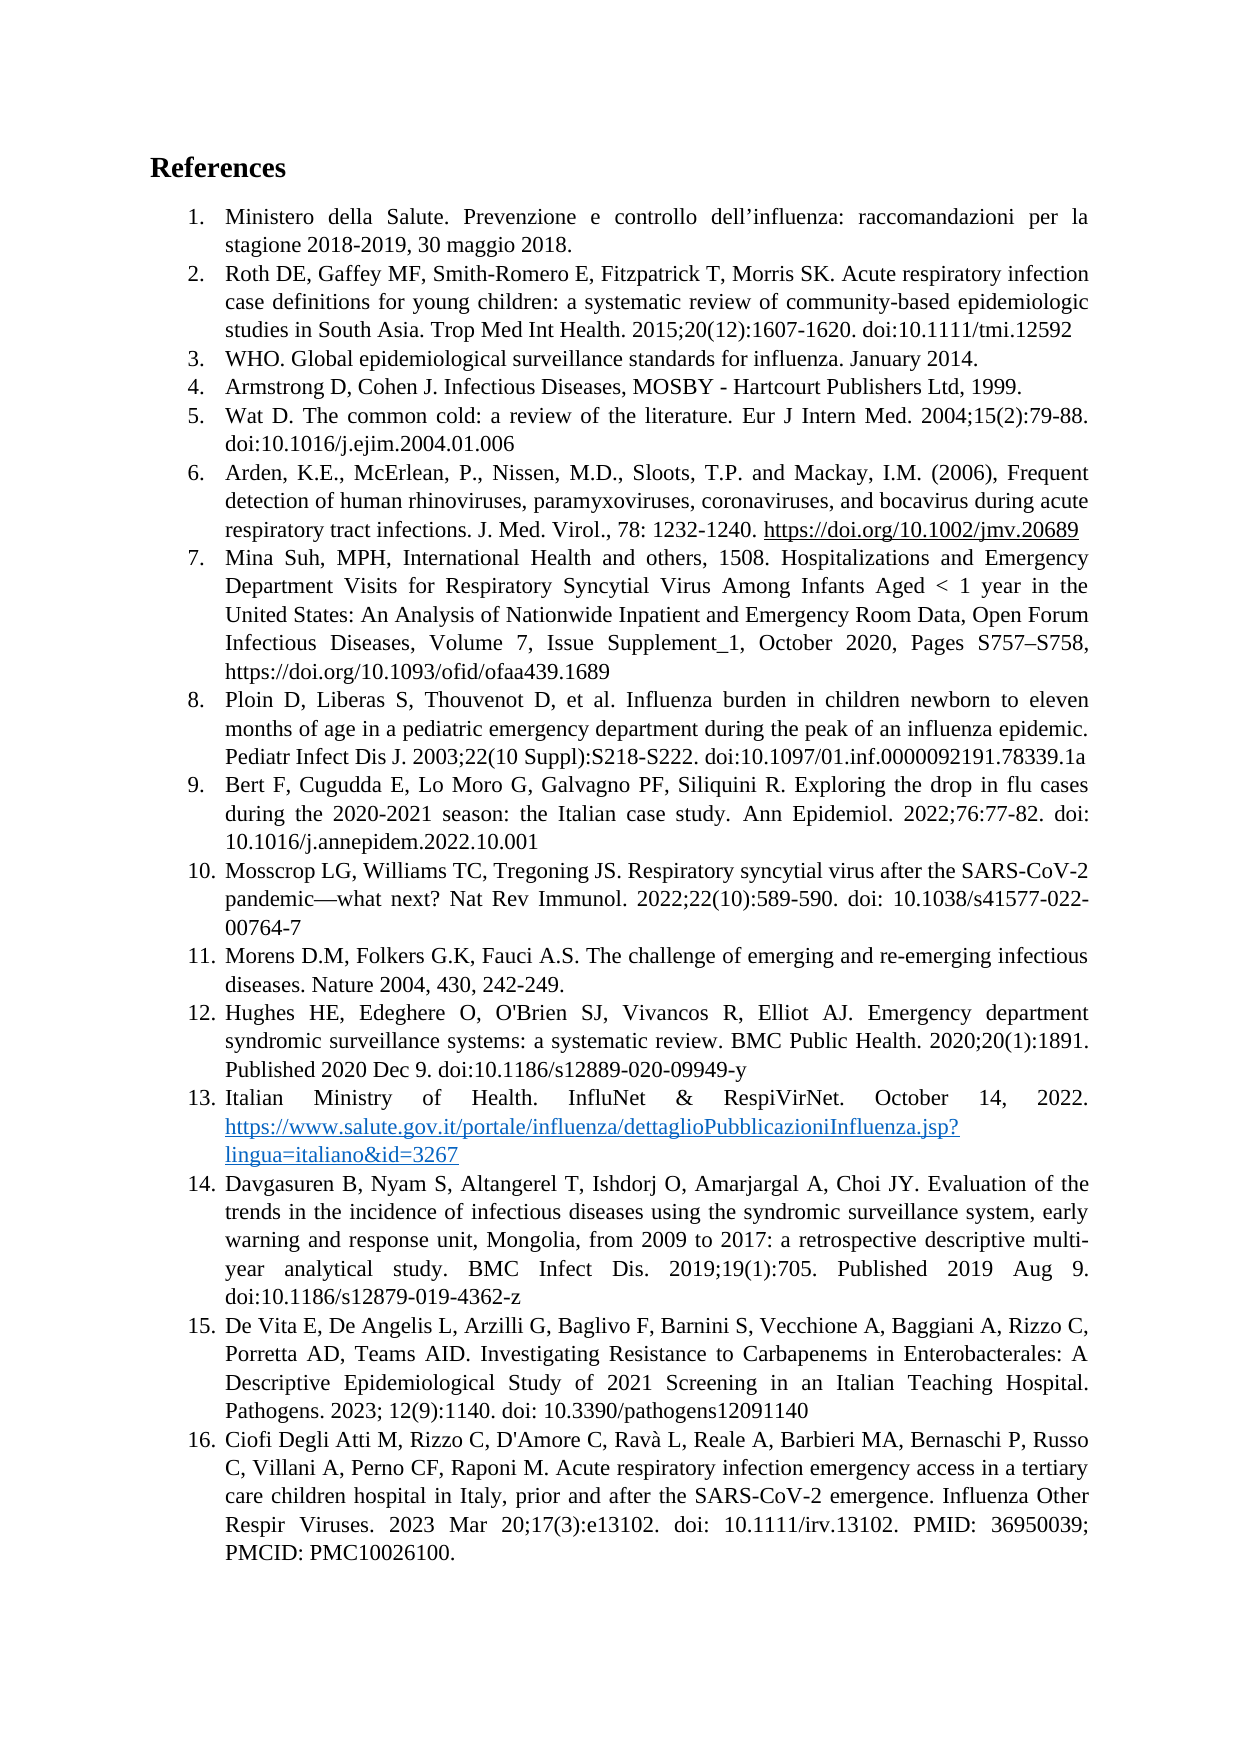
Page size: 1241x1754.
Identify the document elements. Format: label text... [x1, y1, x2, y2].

list Bert F, Cugudda E, Lo Moro G, Galvagno PF, Siliquini R. Exploring the drop in flu cases during the 2020‐2021 season: the Italian case study. Ann Epidemiol. 2022;76:77‐82. doi: 10.1016/j.annepidem.2022.10.001 [187, 772, 1090, 855]
list Ciofi Degli Atti M, Rizzo C, D'Amore C, Ravà L, Reale A, Barbieri MA, Bernaschi P, Russo C, Villani A, Perno CF, Raponi M. Acute respiratory infection emergency access in a tertiary care children hospital in Italy, prior and after the SARS-CoV-2 emergence. Influenza Other Respir Viruses. 2023 Mar 20;17(3):e13102. doi: 10.1111/irv.13102. PMID: 36950039; PMCID: PMC10026100. [187, 1426, 1090, 1566]
list Ploin D, Liberas S, Thouvenot D, et al. Influenza burden in children newborn to eleven months of age in a pediatric emergency department during the peak of an influenza epidemic. Pediatr Infect Dis J. 2003;22(10 Suppl):S218-S222. doi:10.1097/01.inf.0000092191.78339.1a [187, 686, 1090, 769]
list Wat D. The common cold: a review of the literature. Eur J Intern Med. 2004;15(2):79-88. doi:10.1016/j.ejim.2004.01.006 [187, 402, 1090, 457]
subtitle References [150, 150, 1090, 183]
list Hughes HE, Edeghere O, O'Brien SJ, Vivancos R, Elliot AJ. Emergency department syndromic surveillance systems: a systematic review. BMC Public Health. 2020;20(1):1891. Published 2020 Dec 9. doi:10.1186/s12889-020-09949-y [187, 999, 1090, 1082]
list WHO. Global epidemiological surveillance standards for influenza. January 2014. [187, 345, 1090, 371]
list De Vita E, De Angelis L, Arzilli G, Baglivo F, Barnini S, Vecchione A, Baggiani A, Rizzo C, Porretta AD, Teams AID. Investigating Resistance to Carbapenems in Enterobacterales: A Descriptive Epidemiological Study of 2021 Screening in an Italian Teaching Hospital. Pathogens. 2023; 12(9):1140. doi: 10.3390/pathogens12091140 [187, 1312, 1090, 1423]
list Armstrong D, Cohen J. Infectious Diseases, MOSBY - Hartcourt Publishers Ltd, 1999. [187, 373, 1090, 400]
list Arden, K.E., McErlean, P., Nissen, M.D., Sloots, T.P. and Mackay, I.M. (2006), Frequent detection of human rhinoviruses, paramyxoviruses, coronaviruses, and bocavirus during acute respiratory tract infections. J. Med. Virol., 78: 1232-1240. https://doi.org/10.1002/jmv.20689 [187, 459, 1090, 542]
list Mosscrop LG, Williams TC, Tregoning JS. Respiratory syncytial virus after the SARS‐CoV‐2 pandemic—what next? Nat Rev Immunol. 2022;22(10):589‐590. doi: 10.1038/s41577-022-00764-7 [187, 857, 1090, 940]
list Ministero della Salute. Prevenzione e controllo dell’influenza: raccomandazioni per la stagione 2018-2019, 30 maggio 2018. [187, 203, 1090, 258]
list Davgasuren B, Nyam S, Altangerel T, Ishdorj O, Amarjargal A, Choi JY. Evaluation of the trends in the incidence of infectious diseases using the syndromic surveillance system, early warning and response unit, Mongolia, from 2009 to 2017: a retrospective descriptive multi-year analytical study. BMC Infect Dis. 2019;19(1):705. Published 2019 Aug 9. doi:10.1186/s12879-019-4362-z [187, 1170, 1090, 1310]
list Mina Suh, MPH, International Health and others, 1508. Hospitalizations and Emergency Department Visits for Respiratory Syncytial Virus Among Infants Aged < 1 year in the United States: An Analysis of Nationwide Inpatient and Emergency Room Data, Open Forum Infectious Diseases, Volume 7, Issue Supplement_1, October 2020, Pages S757–S758, https://doi.org/10.1093/ofid/ofaa439.1689 [187, 544, 1090, 684]
list Italian Ministry of Health. InfluNet & RespiVirNet. October 14, 2022. https://www.salute.gov.it/portale/influenza/dettaglioPubblicazioniInfluenza.jsp?lingua=italiano&id=3267 [187, 1084, 1090, 1168]
list Morens D.M, Folkers G.K, Fauci A.S. The challenge of emerging and re-emerging infectious diseases. Nature 2004, 430, 242-249. [187, 942, 1090, 997]
list Roth DE, Gaffey MF, Smith-Romero E, Fitzpatrick T, Morris SK. Acute respiratory infection case definitions for young children: a systematic review of community-based epidemiologic studies in South Asia. Trop Med Int Health. 2015;20(12):1607-1620. doi:10.1111/tmi.12592 [187, 260, 1090, 343]
